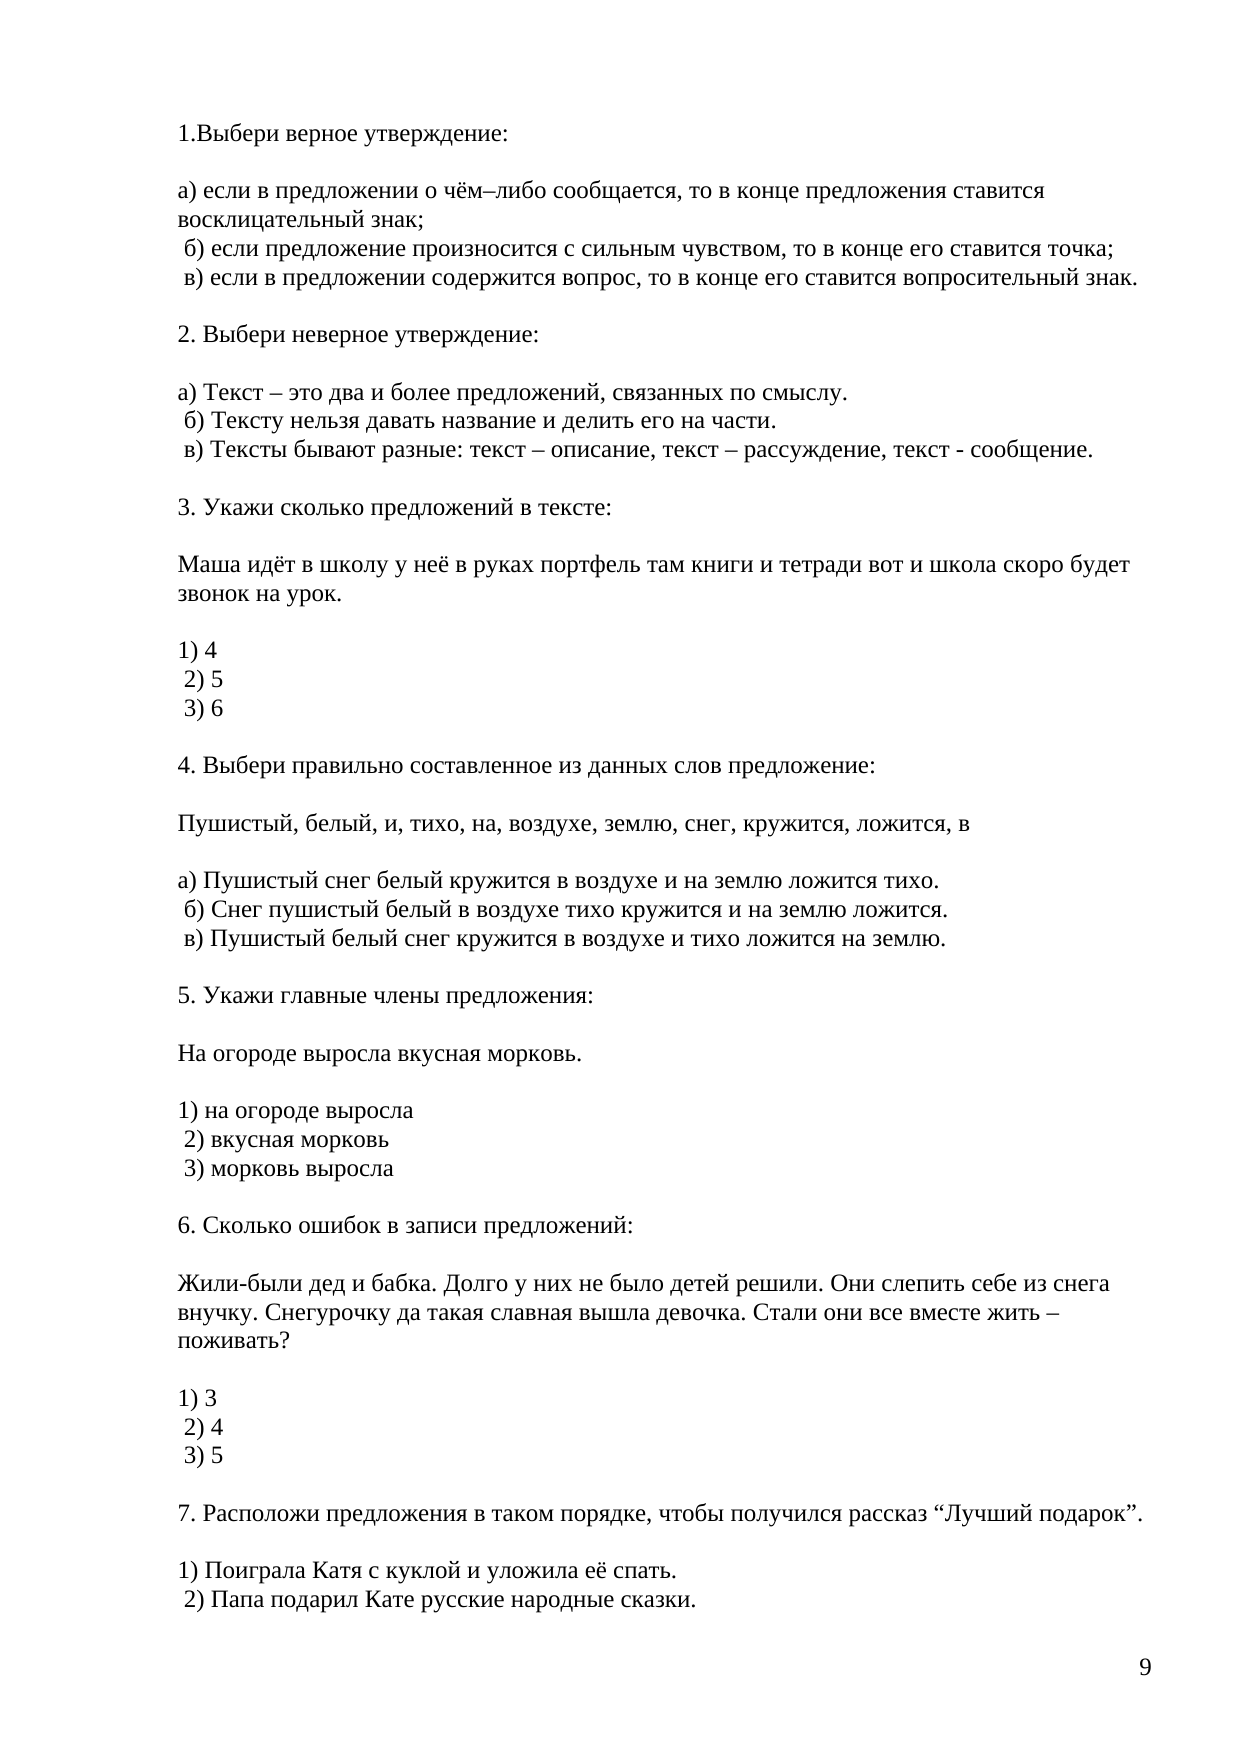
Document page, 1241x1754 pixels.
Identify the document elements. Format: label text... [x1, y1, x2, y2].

text 1) Поиграла Катя с куклой и уложила её спать. [177, 1556, 1152, 1584]
text а) Пушистый снег белый кружится в воздухе и на землю ложится тихо. [177, 866, 1152, 894]
text Пушистый, белый, и, тихо, на, воздухе, землю, снег, кружится, ложится, в [177, 808, 1152, 837]
text 1) на огороде выросла [177, 1096, 1152, 1124]
text На огороде выросла вкусная морковь. [177, 1038, 1152, 1067]
text 1) 4 [177, 636, 1152, 664]
text 1) 3 [177, 1383, 1152, 1412]
text 1.Выбери верное утверждение: [177, 118, 1152, 147]
text в) Тексты бывают разные: текст – описание, текст – рассуждение, текст - сообщение. [177, 434, 1152, 463]
text 6. Сколько ошибок в записи предложений: [177, 1211, 1152, 1239]
text 3) 6 [177, 693, 1152, 722]
text б) Снег пушистый белый в воздухе тихо кружится и на землю ложится. [177, 894, 1152, 923]
text 2) 4 [177, 1412, 1152, 1441]
text а) если в предложении о чём–либо сообщается, то в конце предложения ставится восклицательный знак; [177, 176, 1152, 233]
text 5. Укажи главные члены предложения: [177, 981, 1152, 1009]
text а) Текст – это два и более предложений, связанных по смыслу. [177, 377, 1152, 406]
text Маша идёт в школу у неё в руках портфель там книги и тетради вот и школа скоро будет звонок на урок. [177, 549, 1152, 607]
text 2) 5 [177, 664, 1152, 693]
text 3) морковь выросла [177, 1153, 1152, 1182]
text б) Тексту нельзя давать название и делить его на части. [177, 406, 1152, 434]
text 2) Папа подарил Кате русские народные сказки. [177, 1584, 1152, 1613]
text б) если предложение произносится с сильным чувством, то в конце его ставится точка; [177, 233, 1152, 262]
text в) если в предложении содержится вопрос, то в конце его ставится вопросительный знак. [177, 262, 1152, 291]
text 3. Укажи сколько предложений в тексте: [177, 492, 1152, 521]
text 3) 5 [177, 1441, 1152, 1469]
text в) Пушистый белый снег кружится в воздухе и тихо ложится на землю. [177, 923, 1152, 952]
text Жили-были дед и бабка. Долго у них не было детей решили. Они слепить себе из снега внучку. Снегурочку да такая славная вышла девочка. Стали они все вместе жить – поживать? [177, 1268, 1152, 1354]
text 2. Выбери неверное утверждение: [177, 319, 1152, 348]
text 4. Выбери правильно составленное из данных слов предложение: [177, 751, 1152, 779]
text 2) вкусная морковь [177, 1124, 1152, 1153]
text 7. Расположи предложения в таком порядке, чтобы получился рассказ “Лучший подарок”. [177, 1498, 1152, 1527]
